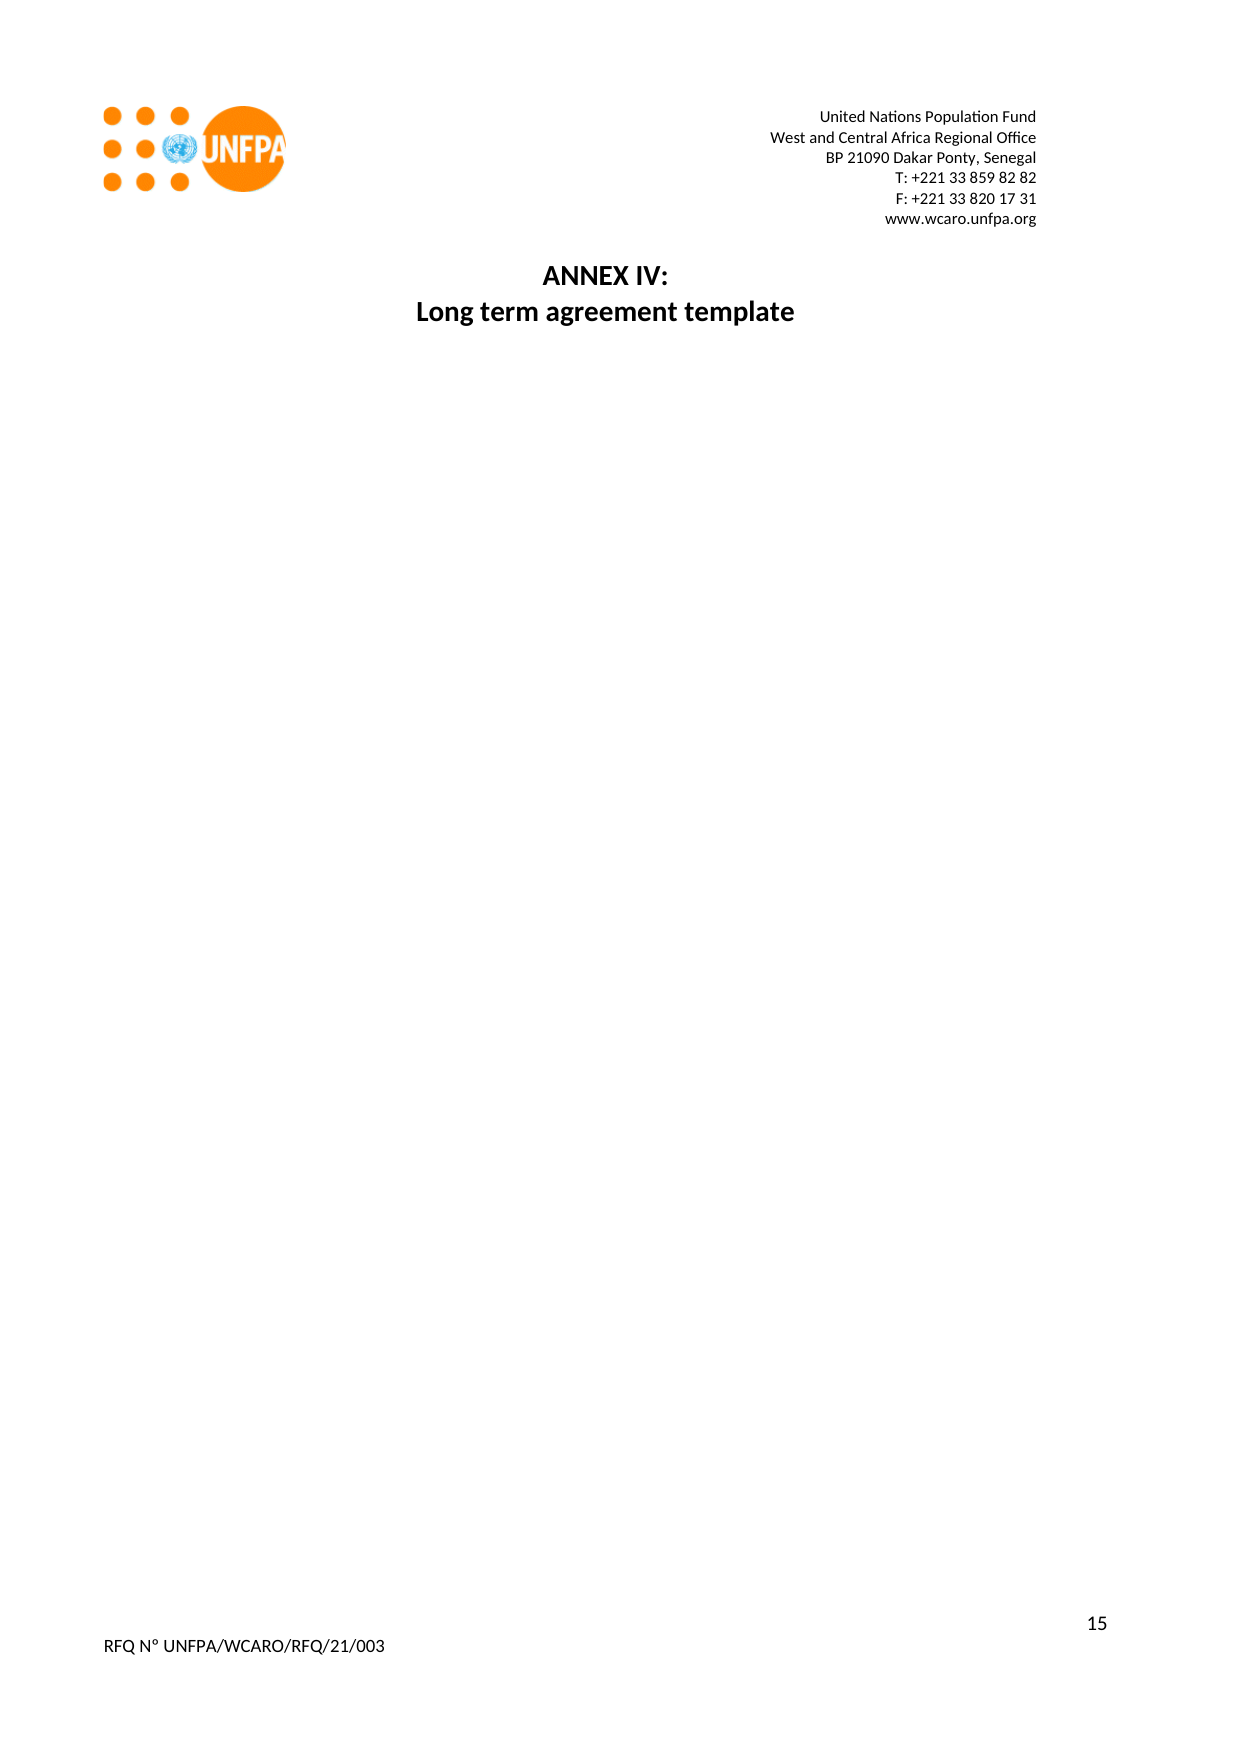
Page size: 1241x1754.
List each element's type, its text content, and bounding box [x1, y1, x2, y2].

text Long term agreement template [103, 293, 1107, 329]
text ANNEX IV: [103, 257, 1107, 293]
picture [103, 106, 286, 192]
